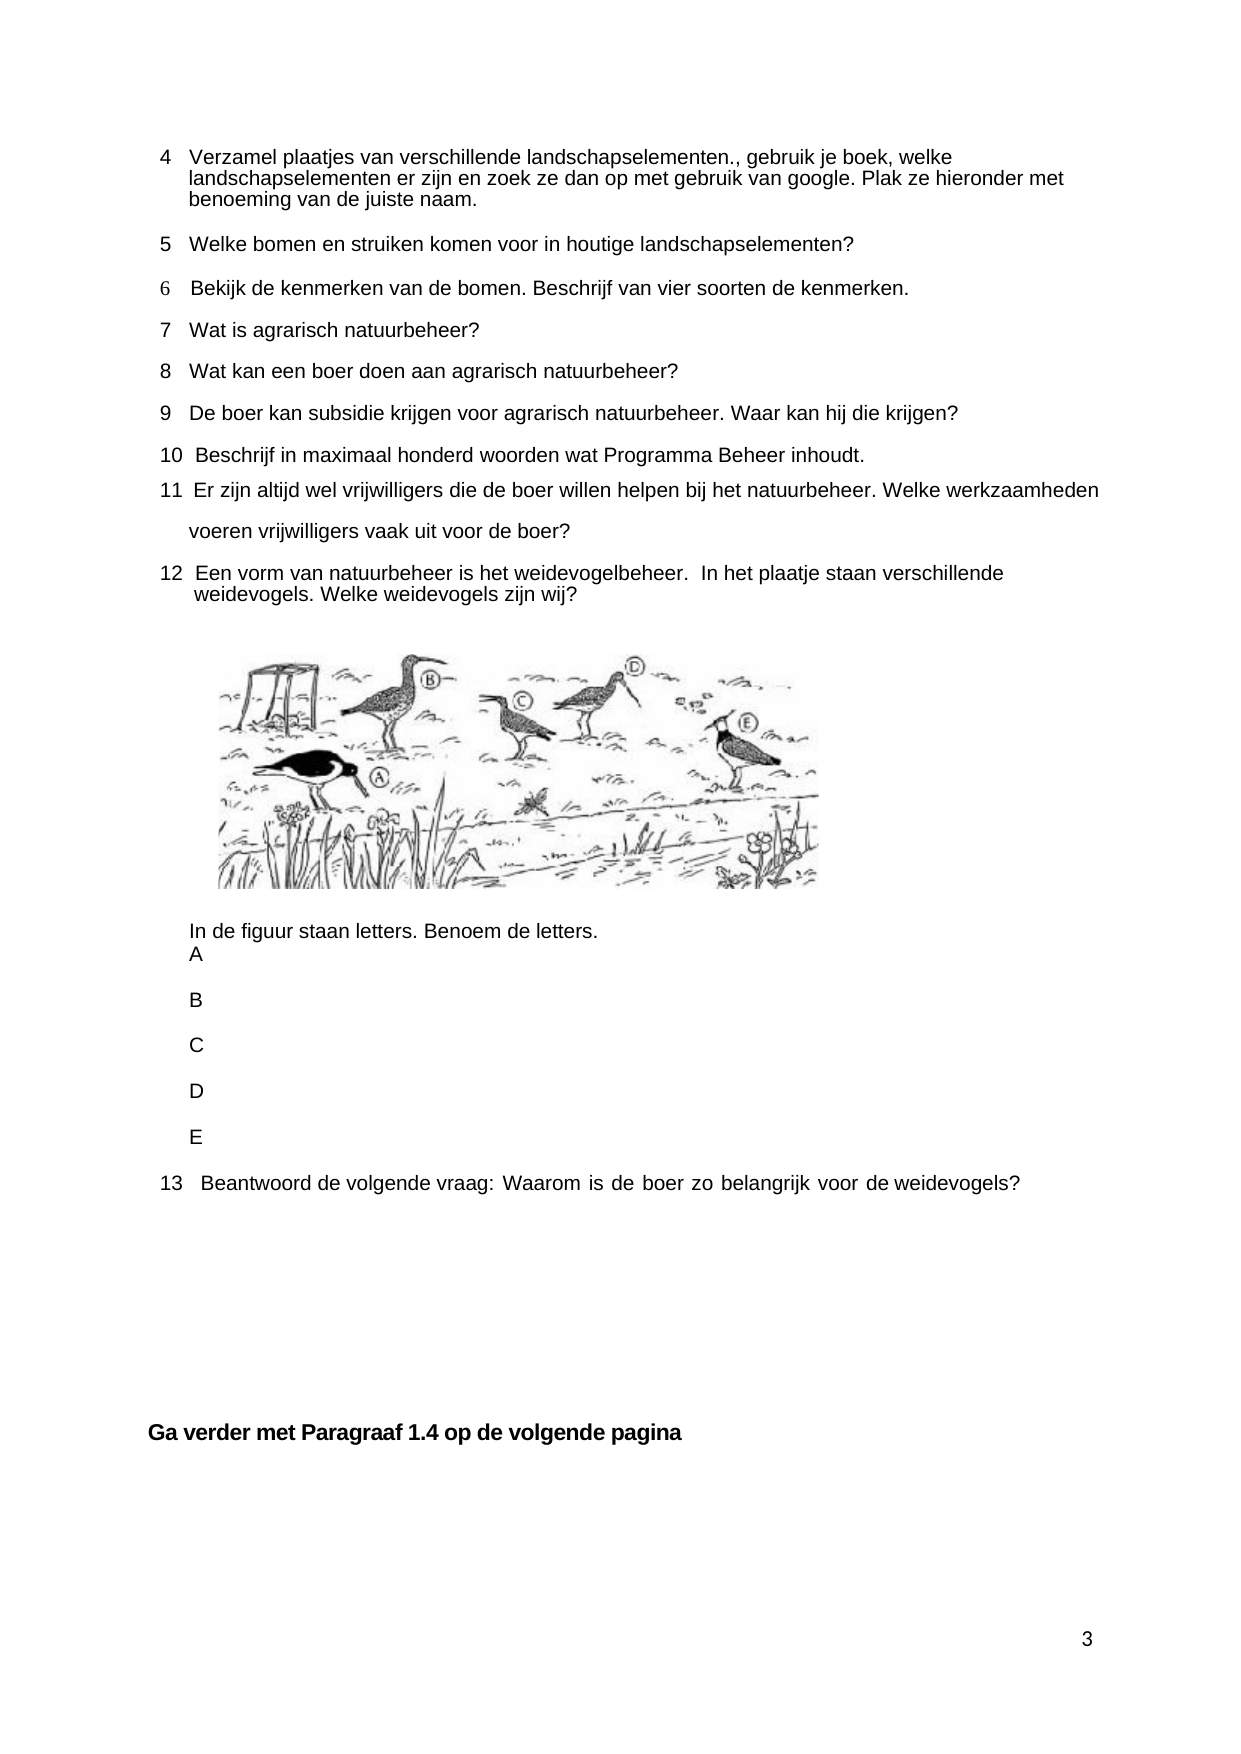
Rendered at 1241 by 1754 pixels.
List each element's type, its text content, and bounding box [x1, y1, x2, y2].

text 7 Wat is agrarisch natuurbeheer? [159, 321, 1095, 341]
text 10 Beschrijf in maximaal honderd woorden wat Programma Beheer inhoudt. [159, 446, 1095, 466]
picture [218, 654, 819, 889]
text In de figuur staan letters. Benoem de letters. [189, 922, 1095, 943]
text 9 De boer kan subsidie krijgen voor agrarisch natuurbeheer. Waar kan hij die krijgen? [159, 404, 1095, 425]
text 6 Bekijk de kenmerken van de bomen. Beschrijf van vier soorten de kenmerken. [159, 279, 1095, 300]
text Ga verder met Paragraaf 1.4 op de volgende pagina [148, 1419, 1093, 1446]
text 11 Er zijn altijd wel vrijwilligers die de boer willen helpen bij het natuurbeheer. Welke werkzaamheden voeren vrijwilligers vaak uit voor de boer? [159, 480, 1106, 543]
text 5 Welke bomen en struiken komen voor in houtige landschapselementen? [159, 233, 1095, 256]
text 4 Verzamel plaatjes van verschillende landschapselementen., gebruik je boek, welke landschapselementen er zijn en zoek ze dan op met gebruik van google. Plak ze hieronder met benoeming van de juiste naam. [159, 148, 1095, 210]
text 12 Een vorm van natuurbeheer is het weidevogelbeheer. In het plaatje staan verschillende weidevogels. Welke weidevogels zijn wij? [159, 564, 1095, 605]
text 8 Wat kan een boer doen aan agrarisch natuurbeheer? [159, 362, 1095, 383]
text 13 Beantwoord de volgende vraag: Waarom is de boer zo belangrijk voor de weidevogels? [159, 1172, 1106, 1195]
